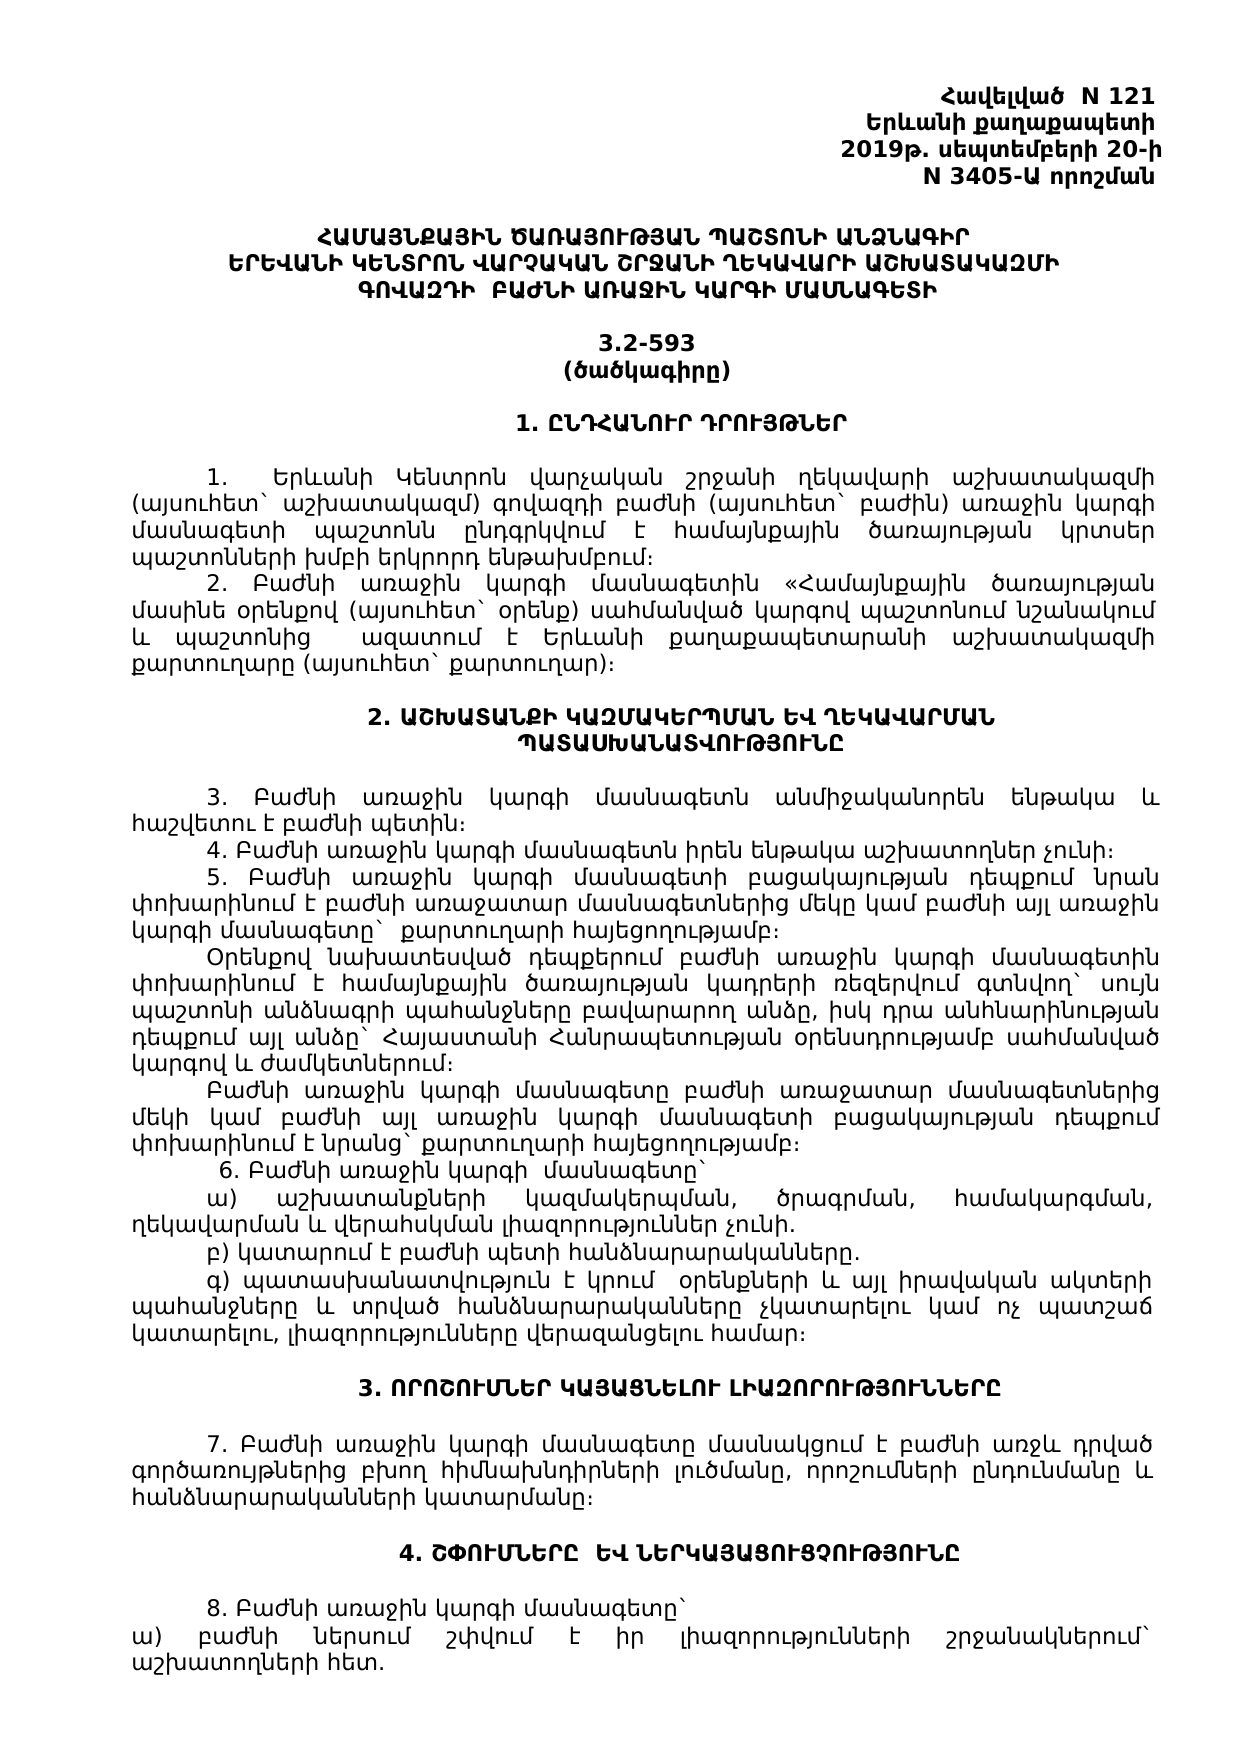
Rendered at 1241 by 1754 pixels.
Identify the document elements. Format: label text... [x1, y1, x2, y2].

text բ) կատարում է բաժնի պետի հանձնարարականները. [131, 1239, 1153, 1266]
text (ծածկագիրը) [131, 357, 1162, 384]
text 1. Երևանի Կենտրոն վարչական շրջանի ղեկավարի աշխատակազմի (այսուհետ` աշխատակազմ) գովազդի բաժնի (այսուհետ` բաժին) առաջին կարգի մասնագետի պաշտոնն ընդգրկվում է համայնքային ծառայության կրտսեր պաշտոնների խմբի երկրորդ ենթախմբում։ [131, 464, 1156, 570]
text 1. ԸՆԴՀԱՆՈՒՐ ԴՐՈՒՅԹՆԵՐ [131, 410, 1156, 437]
text 7. Բաժնի առաջին կարգի մասնագետը մասնակցում է բաժնի առջև դրված գործառույթներից բխող հիմնախնդիրների լուծմանը, որոշումների ընդունմանը և հանձնարարականների կատարմանը։ [131, 1431, 1153, 1511]
text Բաժնի առաջին կարգի մասնագետը բաժնի առաջատար մասնագետներից մեկի կամ բաժնի այլ առաջին կարգի մասնագետի բացակայության դեպքում փոխարինում է նրանց` քարտուղարի հայեցողությամբ։ [131, 1077, 1160, 1157]
text գ) պատասխանատվություն է կրում օրենքների և այլ իրավական ակտերի պահանջները և տրված հանձնարարականները չկատարելու կամ ոչ պատշաճ կատարելու, լիազորությունները վերազանցելու համար։ [131, 1267, 1153, 1347]
text Օրենքով նախատեսված դեպքերում բաժնի առաջին կարգի մասնագետին փոխարինում է համայնքային ծառայության կադրերի ռեզերվում գտնվող` սույն պաշտոնի անձնագրի պահանջները բավարարող անձը, իսկ դրա անհնարինության դեպքում այլ անձը` Հայաստանի Հանրապետության օրենսդրությամբ սահմանված կարգով և ժամկետներում։ [131, 944, 1160, 1077]
text 4. Բաժնի առաջին կարգի մասնագետն իրեն ենթակա աշխատողներ չունի։ [131, 837, 1160, 864]
text ա) բաժնի ներսում շփվում է իր լիազորությունների շրջանակներում` աշխատողների հետ. [131, 1623, 1153, 1676]
text Հավելված N 121 [131, 83, 1156, 109]
text Երևանի քաղաքապետի [131, 109, 1156, 136]
text 6. Բաժնի առաջին կարգի մասնագետը` [131, 1157, 1160, 1184]
text 3.2-593 [131, 330, 1162, 357]
text 3. Բաժնի առաջին կարգի մասնագետն անմիջականորեն ենթակա և հաշվետու է բաժնի պետին։ [131, 784, 1160, 837]
text ՀԱՄԱՅՆՔԱՅԻՆ ԾԱՌԱՅՈՒԹՅԱՆ ՊԱՇՏՈՆԻ ԱՆՁՆԱԳԻՐ [131, 224, 1156, 250]
text ա) աշխատանքների կազմակերպման, ծրագրման, համակարգման, ղեկավարման և վերահսկման լիազորություններ չունի. [131, 1185, 1153, 1238]
text 5. Բաժնի առաջին կարգի մասնագետի բացակայության դեպքում նրան փոխարինում է բաժնի առաջատար մասնագետներից մեկը կամ բաժնի այլ առաջին կարգի մասնագետը` քարտուղարի հայեցողությամբ։ [131, 864, 1160, 944]
text ՊԱՏԱՍԽԱՆԱՏՎՈՒԹՅՈՒՆԸ [131, 730, 1156, 757]
text 2. ԱՇԽԱՏԱՆՔԻ ԿԱԶՄԱԿԵՐՊՄԱՆ ԵՎ ՂԵԿԱՎԱՐՄԱՆ [131, 704, 1156, 730]
subtitle ԳՈՎԱԶԴԻ ԲԱԺՆԻ ԱՌԱՋԻՆ ԿԱՐԳԻ ՄԱՍՆԱԳԵՏԻ [131, 277, 1156, 304]
text N 3405-Ա որոշման [131, 163, 1156, 189]
text 2. Բաժնի առաջին կարգի մասնագետին «Համայնքային ծառայության մասինե օրենքով (այսուհետ` օրենք) սահմանված կարգով պաշտոնում նշանակում և պաշտոնից ազատում է Երևանի քաղաքապետարանի աշխատակազմի քարտուղարը (այսուհետ` քարտուղար)։ [131, 570, 1156, 677]
text 2019թ. սեպտեմբերի 20-ի [131, 136, 1162, 163]
text 3. ՈՐՈՇՈՒՄՆԵՐ ԿԱՅԱՑՆԵԼՈՒ ԼԻԱԶՈՐՈՒԹՅՈՒՆՆԵՐԸ [131, 1376, 1153, 1402]
subtitle ԵՐԵՎԱՆԻ ԿԵՆՏՐՈՆ ՎԱՐՉԱԿԱՆ ՇՐՋԱՆԻ ՂԵԿԱՎԱՐԻ ԱՇԽԱՏԱԿԱԶՄԻ [131, 250, 1156, 277]
text 4. ՇՓՈՒՄՆԵՐԸ ԵՎ ՆԵՐԿԱՅԱՑՈՒՑՉՈՒԹՅՈՒՆԸ [131, 1540, 1153, 1566]
text 8. Բաժնի առաջին կարգի մասնագետը` [131, 1595, 1153, 1622]
